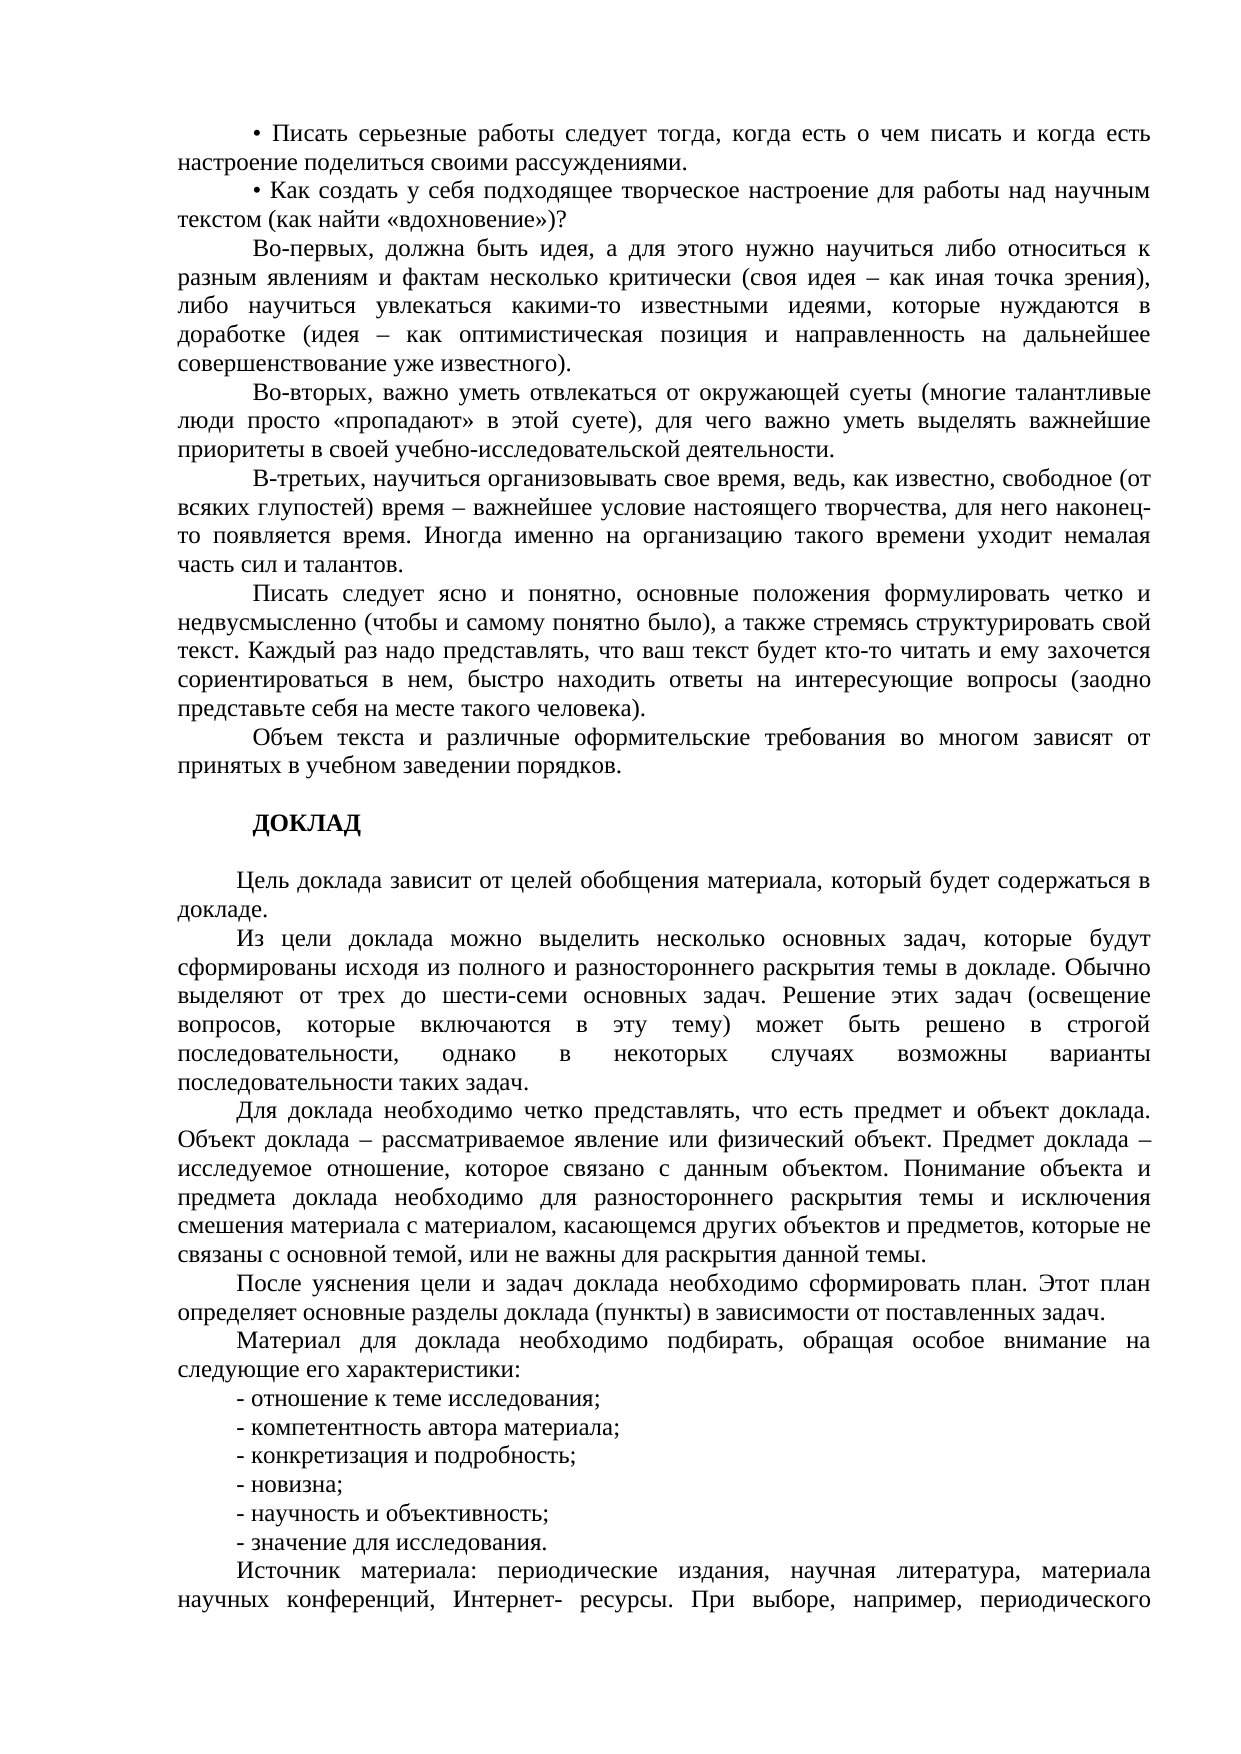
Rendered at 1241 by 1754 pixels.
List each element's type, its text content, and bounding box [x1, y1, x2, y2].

text - конкретизация и подробность; [177, 1441, 1152, 1469]
text ДОКЛАД [177, 808, 1152, 837]
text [177, 1556, 1152, 1613]
text - научность и объективность; [177, 1498, 1152, 1527]
text - компетентность автора материала; [177, 1412, 1152, 1441]
text Из цели доклада можно выделить несколько основных задач, которые будут сформированы исходя из полного и разностороннего раскрытия темы в докладе. Обычно выделяют от трех до шести-семи основных задач. Решение этих задач (освещение вопросов, которые включаются в эту тему) может быть решено в строгой последовательности, однако в некоторых случаях возможны варианты последовательности таких задач. [177, 923, 1152, 1096]
text В-третьих, научиться организовывать свое время, ведь, как известно, свободное (от всяких глупостей) время – важнейшее условие настоящего творчества, для него наконец-то появляется время. Иногда именно на организацию такого времени уходит немалая часть сил и талантов. [177, 463, 1152, 578]
text • Как создать у себя подходящее творческое настроение для работы над научным текстом (как найти «вдохновение»)? [177, 176, 1152, 233]
text Во-первых, должна быть идея, а для этого нужно научиться либо относиться к разным явлениям и фактам несколько критически (своя идея – как иная точка зрения), либо научиться увлекаться какими-то известными идеями, которые нуждаются в доработке (идея – как оптимистическая позиция и направленность на дальнейшее совершенствование уже известного). [177, 233, 1152, 377]
text После уяснения цели и задач доклада необходимо сформировать план. Этот план определяет основные разделы доклада (пункты) в зависимости от поставленных задач. [177, 1268, 1152, 1326]
text Объем текста и различные оформительские требования во многом зависят от принятых в учебном заведении порядков. [177, 722, 1152, 779]
text Для доклада необходимо четко представлять, что есть предмет и объект доклада. Объект доклада – рассматриваемое явление или физический объект. Предмет доклада – исследуемое отношение, которое связано с данным объектом. Понимание объекта и предмета доклада необходимо для разностороннего раскрытия темы и исключения смешения материала с материалом, касающемся других объектов и предметов, которые не связаны с основной темой, или не важны для раскрытия данной темы. [177, 1096, 1152, 1268]
text • Писать серьезные работы следует тогда, когда есть о чем писать и когда есть настроение поделиться своими рассуждениями. [177, 118, 1152, 176]
text Во-вторых, важно уметь отвлекаться от окружающей суеты (многие талантливые люди просто «пропадают» в этой суете), для чего важно уметь выделять важнейшие приоритеты в своей учебно-исследовательской деятельности. [177, 377, 1152, 463]
text Писать следует ясно и понятно, основные положения формулировать четко и недвусмысленно (чтобы и самому понятно было), а также стремясь структурировать свой текст. Каждый раз надо представлять, что ваш текст будет кто-то читать и ему захочется сориентироваться в нем, быстро находить ответы на интересующие вопросы (заодно представьте себя на месте такого человека). [177, 578, 1152, 722]
text - значение для исследования. [177, 1527, 1152, 1556]
text Цель доклада зависит от целей обобщения материала, который будет содержаться в докладе. [177, 866, 1152, 923]
text - отношение к теме исследования; [177, 1383, 1152, 1412]
text - новизна; [177, 1469, 1152, 1498]
text Материал для доклада необходимо подбирать, обращая особое внимание на следующие его характеристики: [177, 1326, 1152, 1383]
